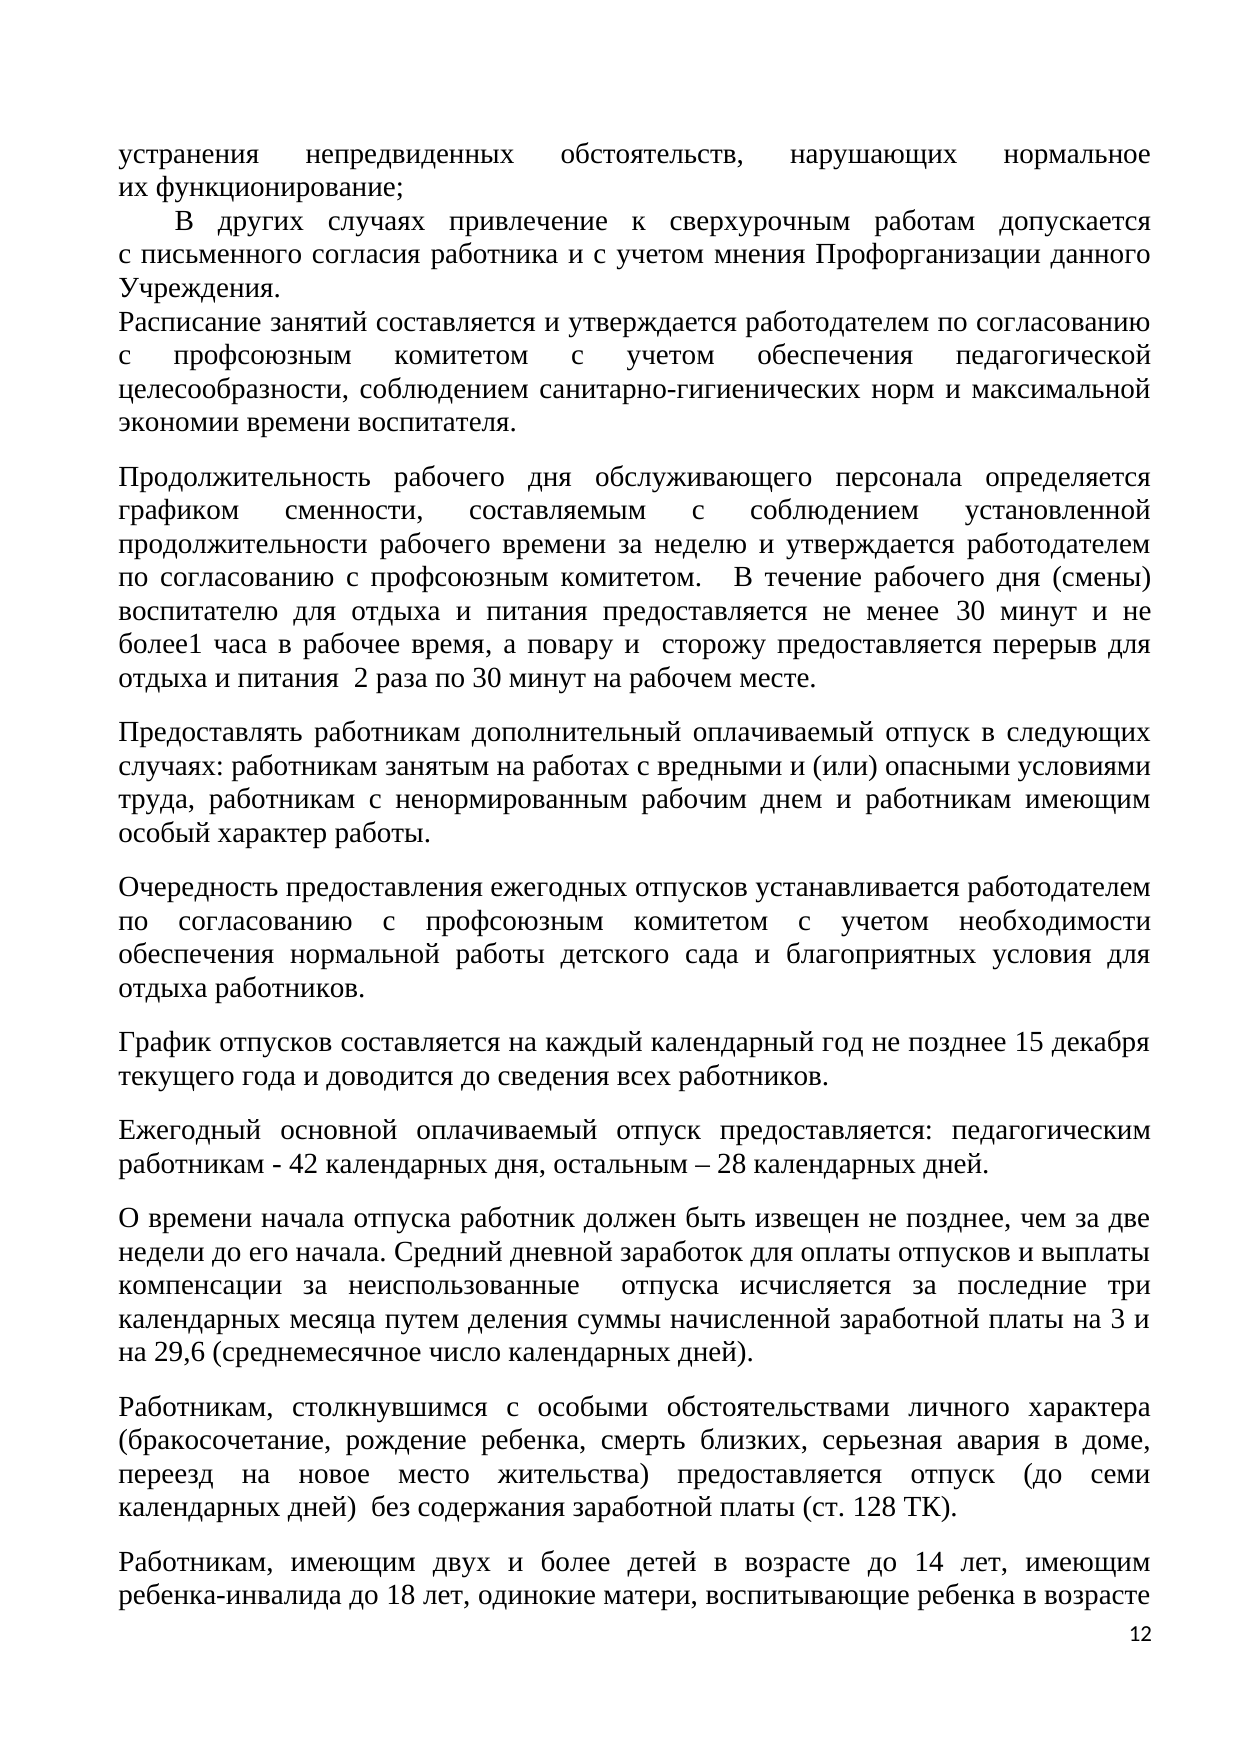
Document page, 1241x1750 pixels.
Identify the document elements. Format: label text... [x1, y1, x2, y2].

text График отпусков составляется на каждый календарный год не позднее 15 декабря текущего года и доводится до сведения всех работников. [118, 1024, 1152, 1091]
text Очередность предоставления ежегодных отпусков устанавливается работодателем по согласованию с профсоюзным комитетом с учетом необходимости обеспечения нормальной работы детского сада и благоприятных условия для отдыха работников. [118, 869, 1152, 1003]
text Продолжительность рабочего дня обслуживающего персонала определяется графиком сменности, составляемым с соблюдением установленной продолжительности рабочего времени за неделю и утверждается работодателем по согласованию с профсоюзным комитетом. В течение рабочего дня (смены) воспитателю для отдыха и питания предоставляется не менее 30 минут и не более1 часа в рабочее время, а повару и сторожу предоставляется перерыв для отдыха и питания 2 раза по 30 минут на рабочем месте. [118, 459, 1152, 693]
text Расписание занятий составляется и утверждается работодателем по согласованию с профсоюзным комитетом с учетом обеспечения педагогической целесообразности, соблюдением санитарно-гигиенических норм и максимальной экономии времени воспитателя. [118, 304, 1152, 438]
text Предоставлять работникам дополнительный оплачиваемый отпуск в следующих случаях: работникам занятым на работах с вредными и (или) опасными условиями труда, работникам с ненормированным рабочим днем и работникам имеющим особый характер работы. [118, 714, 1152, 848]
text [118, 1544, 1152, 1611]
text Работникам, столкнувшимся с особыми обстоятельствами личного характера (бракосочетание, рождение ребенка, смерть близких, серьезная авария в доме, переезд на новое место жительства) предоставляется отпуск (до семи календарных дней) без содержания заработной платы (ст. 128 ТК). [118, 1389, 1152, 1523]
text В других случаях привлечение к сверхурочным работам допускается с письменного согласия работника и с учетом мнения Профорганизации данного Учреждения. [118, 203, 1152, 304]
text О времени начала отпуска работник должен быть извещен не позднее, чем за две недели до его начала. Средний дневной заработок для оплаты отпусков и выплаты компенсации за неиспользованные отпуска исчисляется за последние три календарных месяца путем деления суммы начисленной заработной платы на 3 и на 29,6 (среднемесячное число календарных дней). [118, 1200, 1152, 1368]
text Ежегодный основной оплачиваемый отпуск предоставляется: педагогическим работникам - 42 календарных дня, остальным – 28 календарных дней. [118, 1112, 1152, 1179]
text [118, 136, 1152, 203]
